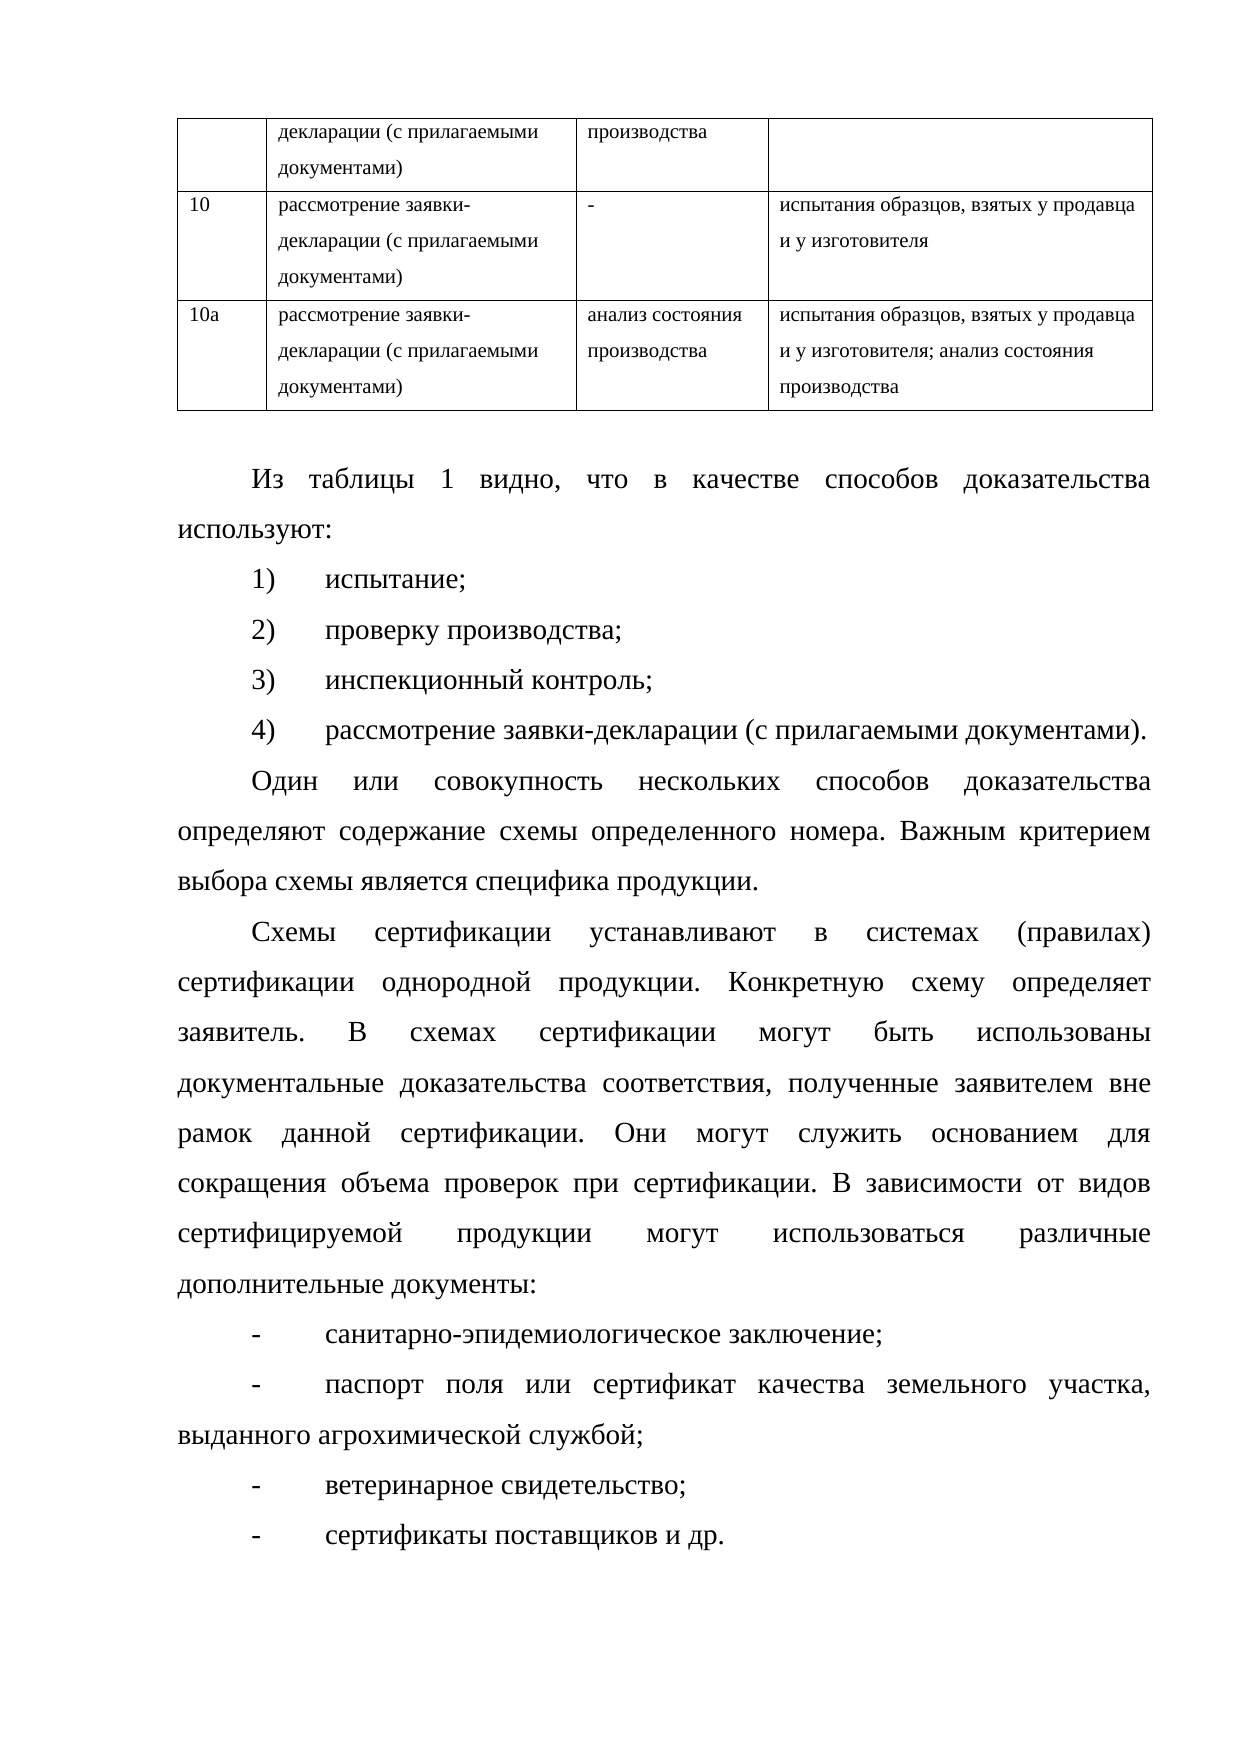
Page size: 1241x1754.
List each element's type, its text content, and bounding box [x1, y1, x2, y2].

table_cell анализ состояния производства [577, 301, 768, 409]
table_cell - [577, 192, 768, 300]
list испытание; [177, 562, 1152, 595]
table_cell - [769, 119, 1152, 191]
list проверку производства; [177, 612, 1152, 645]
text Схемы сертификации устанавливают в системах (правилах) сертификации однородной продукции. Конкретную схему определяет заявитель. В схемах сертификации могут быть использованы документальные доказательства соответствия, полученные заявителем вне рамок данной сертификации. Они могут служить основанием для сокращения объема проверок при сертификации. В зависимости от видов сертифицируемой продукции могут использоваться различные дополнительные документы: [177, 914, 1152, 1299]
table_cell 10 [178, 192, 266, 300]
text Из таблицы 1 видно, что в качестве способов доказательства используют: [177, 461, 1152, 545]
table_cell испытания образцов, взятых у продавца и у изготовителя; анализ состояния производства [769, 301, 1152, 409]
list сертификаты поставщиков и др. [177, 1517, 1152, 1551]
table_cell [577, 119, 768, 191]
list ветеринарное свидетельство; [177, 1467, 1152, 1501]
text Один или совокупность нескольких способов доказательства определяют содержание схемы определенного номера. Важным критерием выбора схемы является специфика продукции. [177, 763, 1152, 897]
list паспорт поля или сертификат качества земельного участка, выданного агрохимической службой; [177, 1367, 1152, 1450]
table_cell 10а [178, 301, 266, 409]
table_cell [267, 119, 576, 191]
list инспекционный контроль; [177, 662, 1152, 696]
list санитарно-эпидемиологическое заключение; [177, 1316, 1152, 1350]
list рассмотрение заявки-декларации (с прилагаемыми документами). [177, 712, 1152, 746]
table_cell испытания образцов, взятых у продавца и у изготовителя [769, 192, 1152, 300]
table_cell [267, 192, 576, 300]
table_cell 9а [178, 119, 266, 191]
table_cell рассмотрение заявки-декларации (с прилагаемыми документами) [267, 301, 576, 409]
